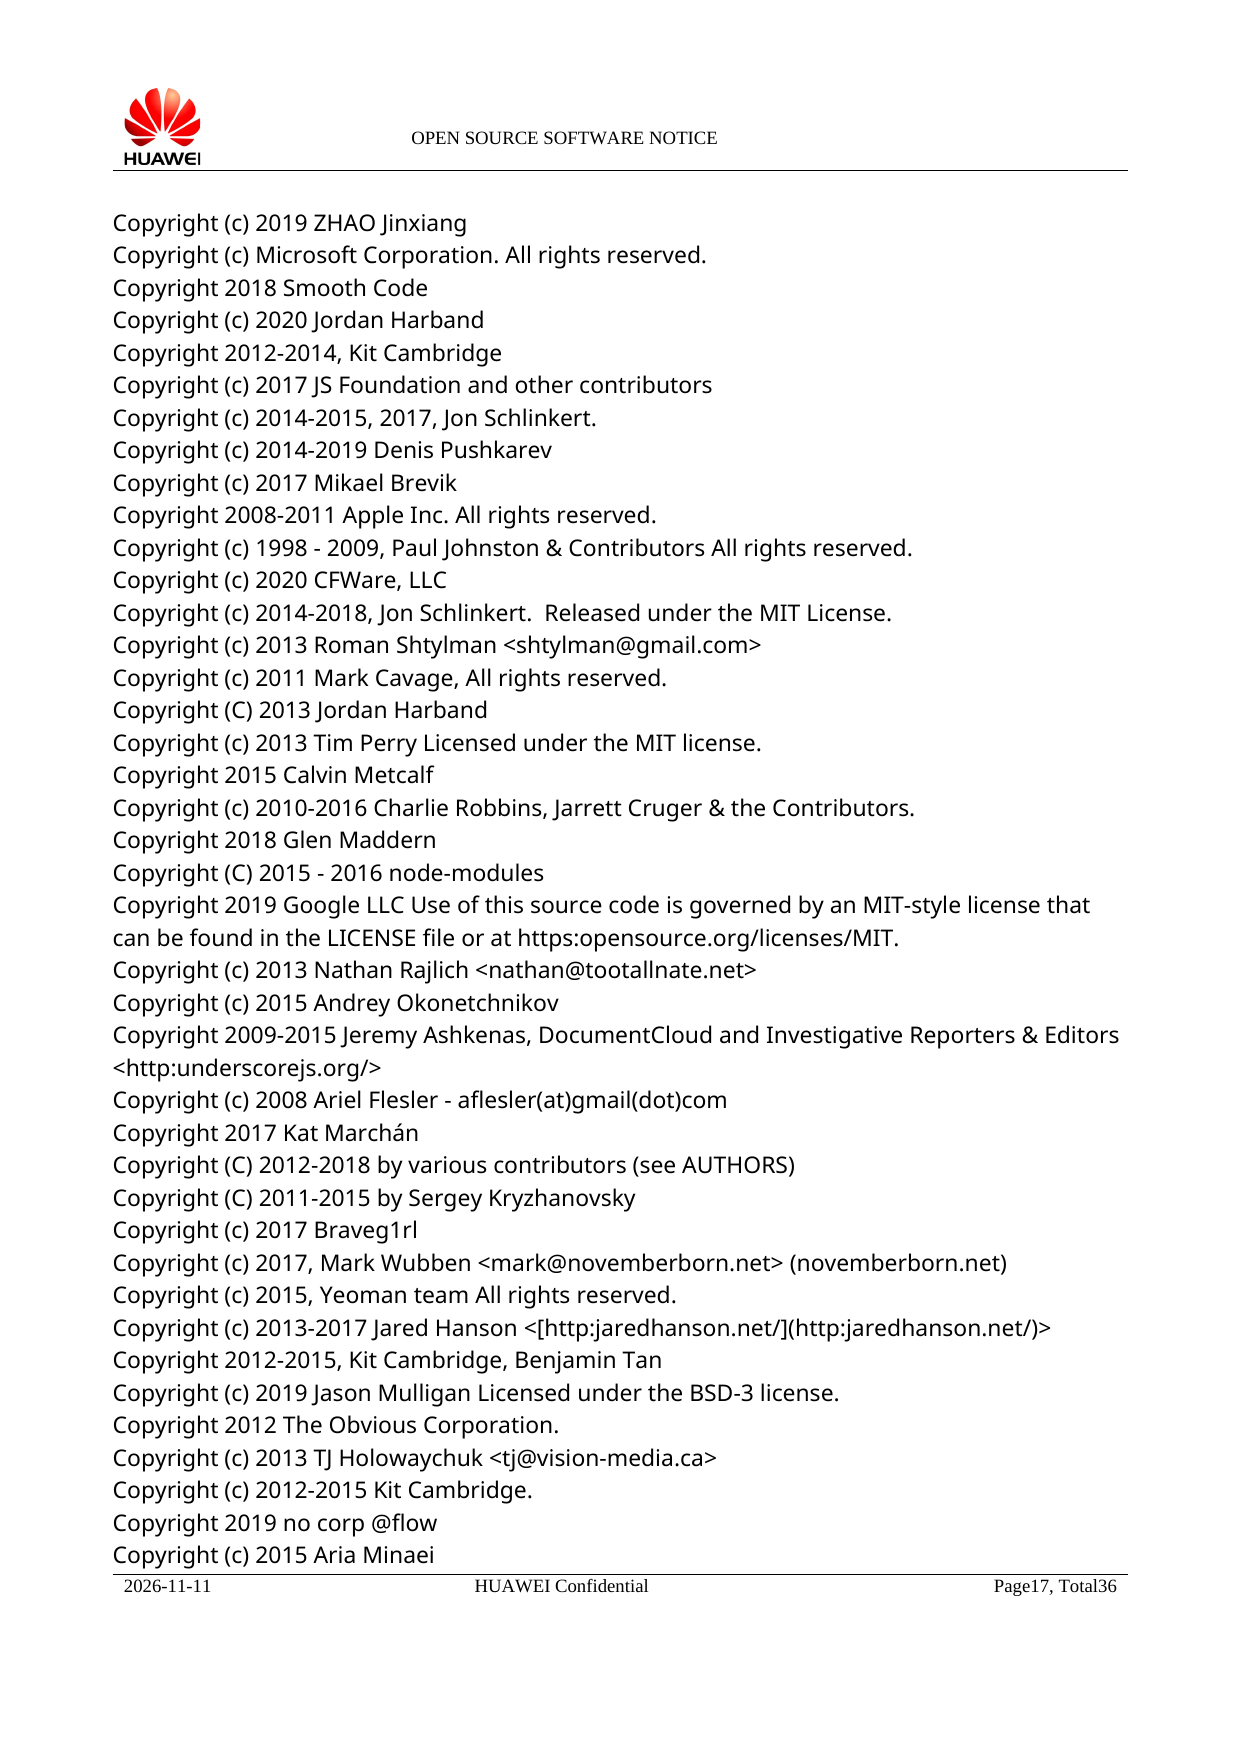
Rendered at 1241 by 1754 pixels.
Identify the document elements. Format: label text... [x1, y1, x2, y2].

picture [124, 88, 201, 165]
